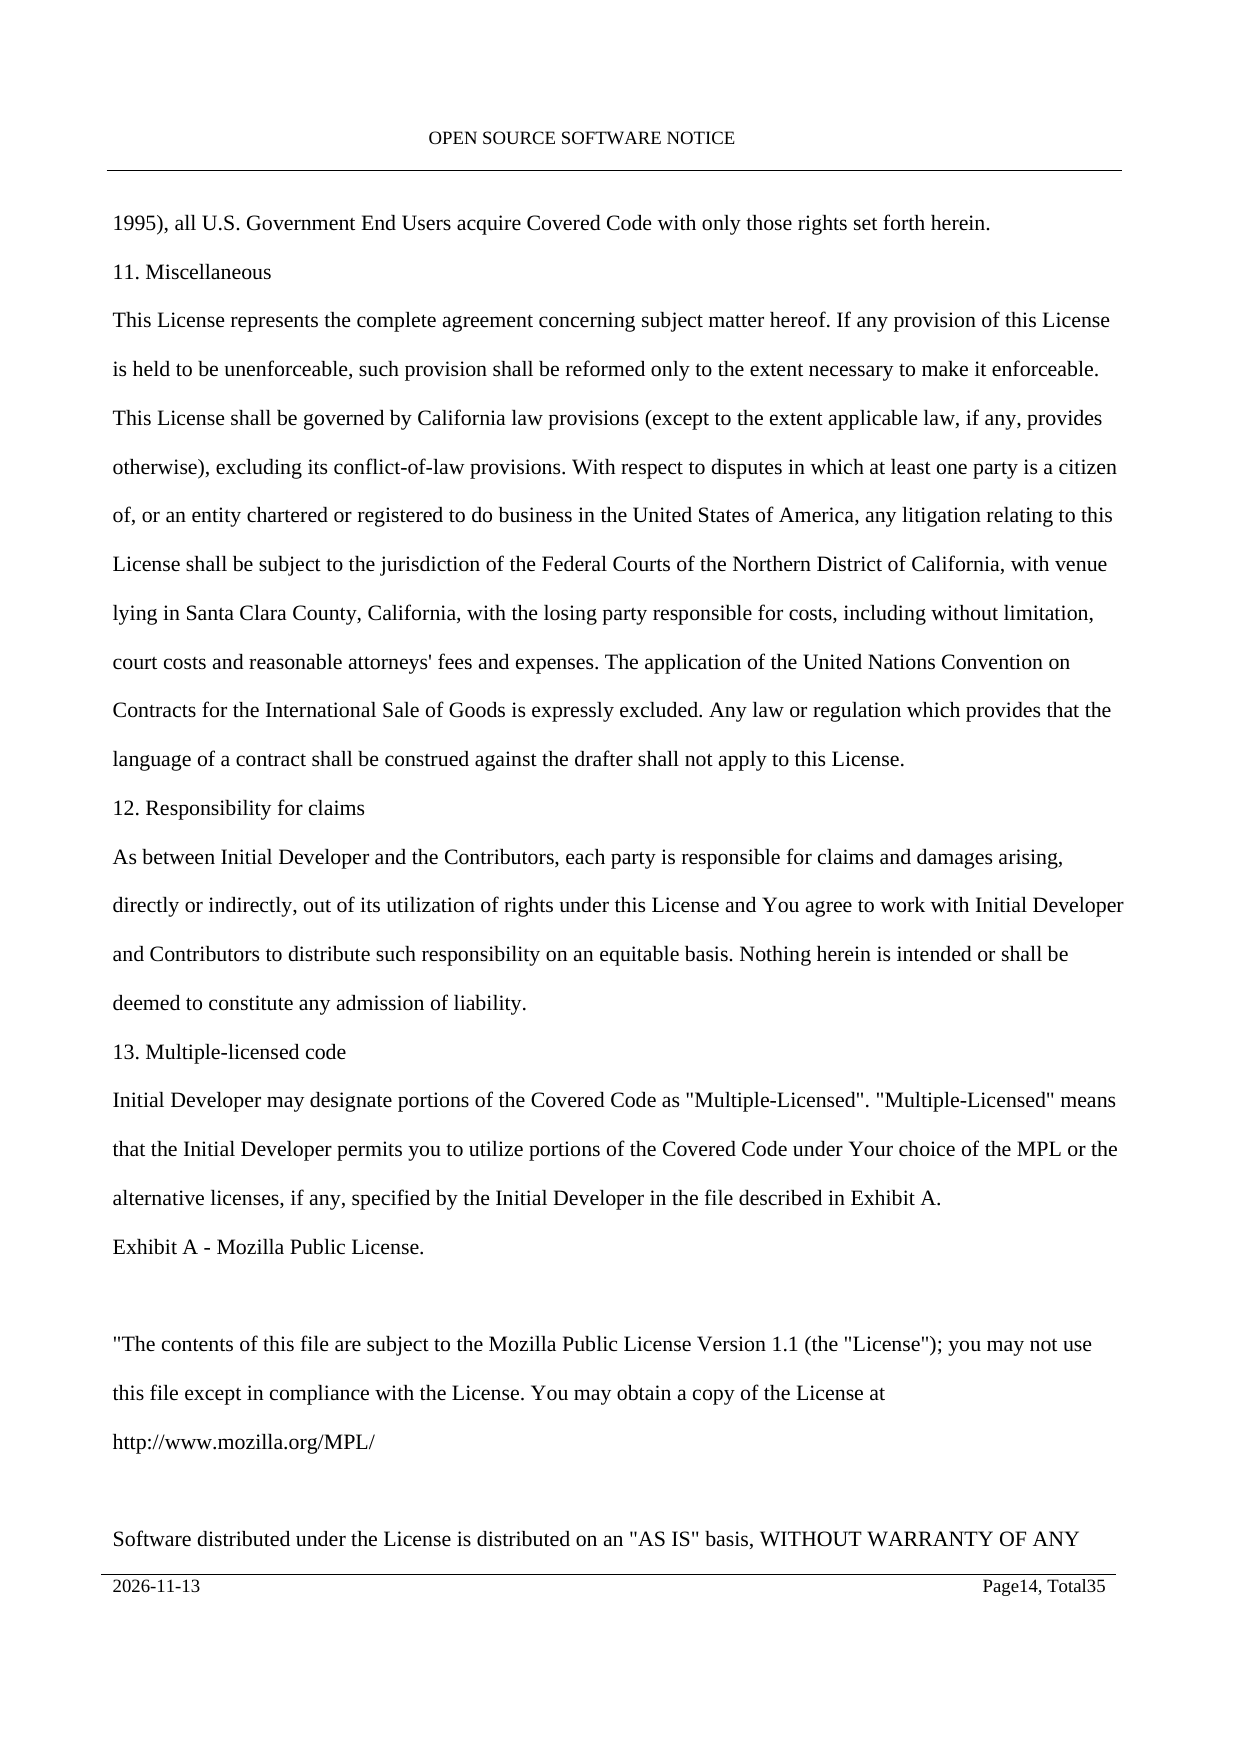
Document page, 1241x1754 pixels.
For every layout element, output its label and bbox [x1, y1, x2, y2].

text [112, 206, 1128, 1555]
